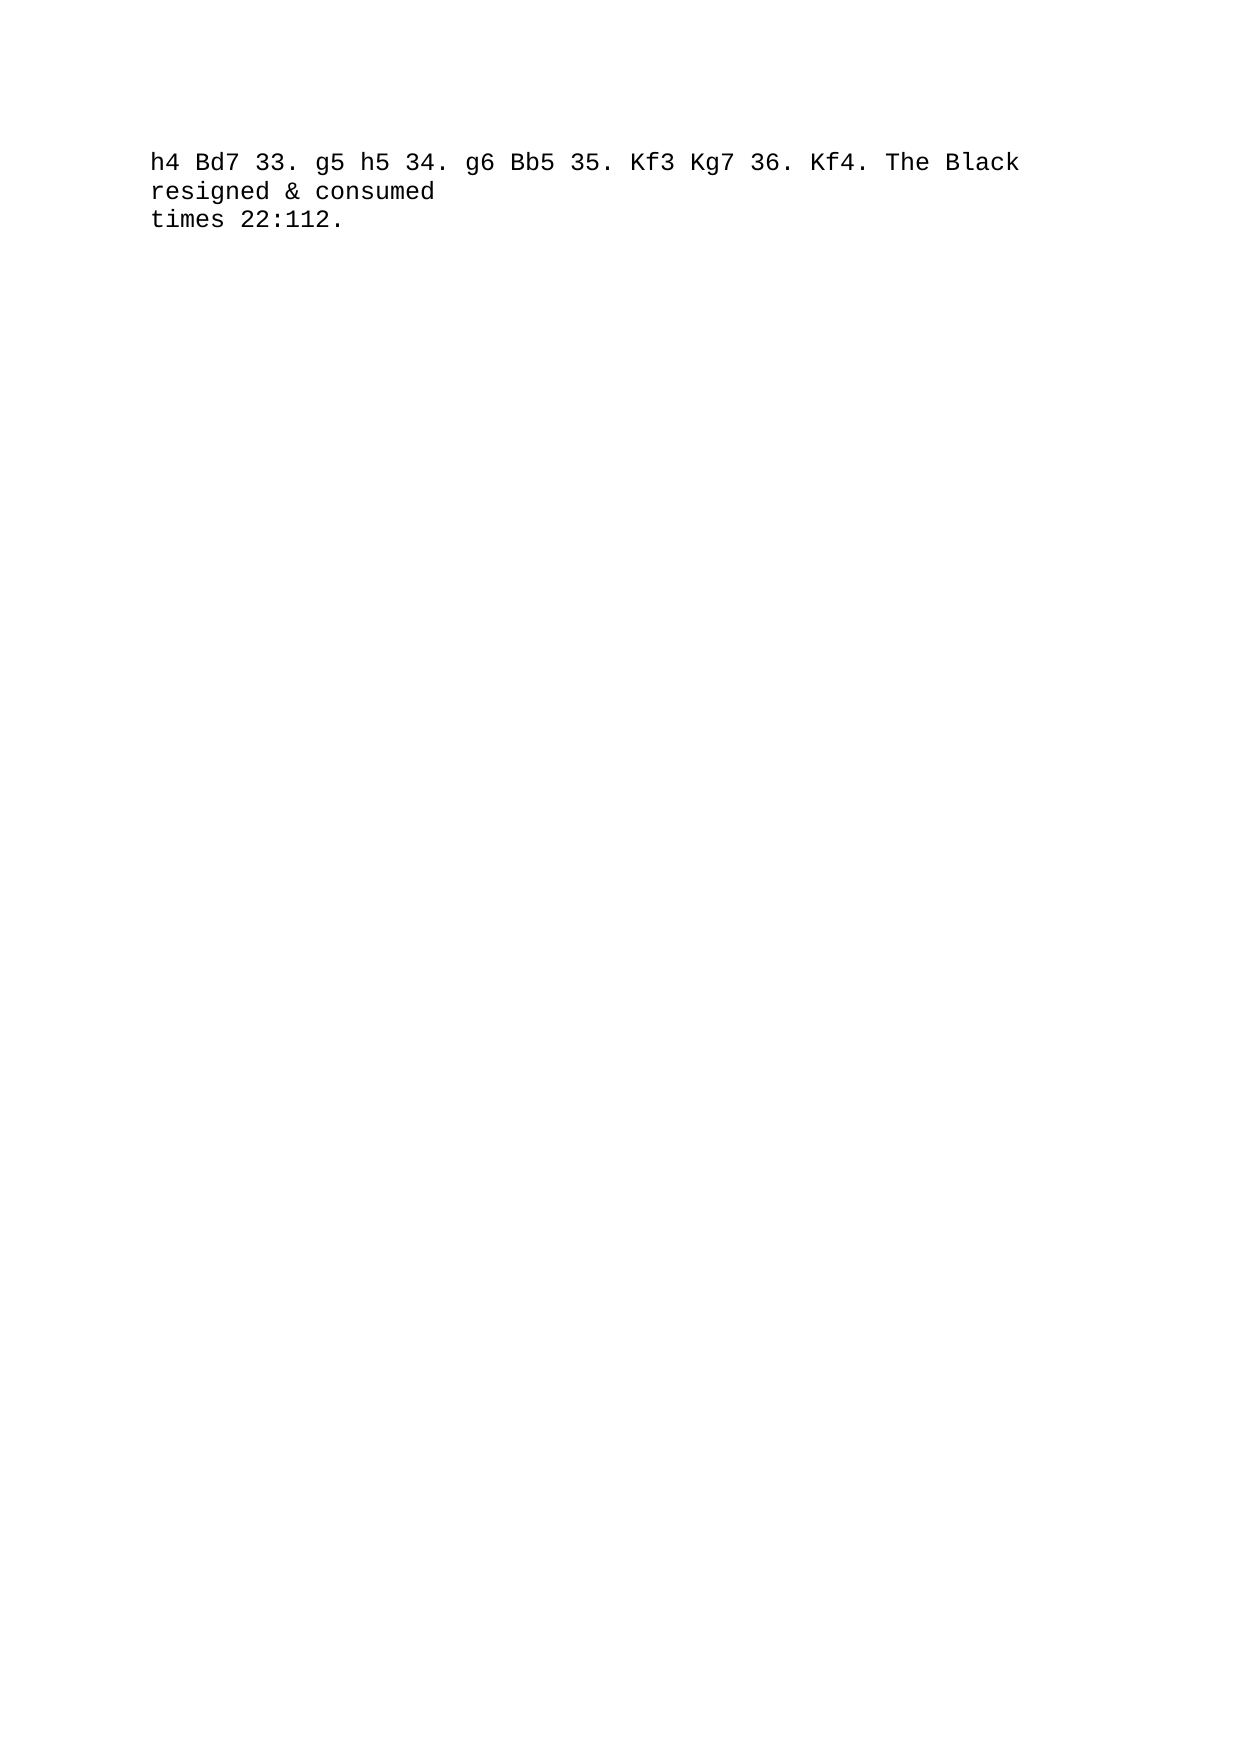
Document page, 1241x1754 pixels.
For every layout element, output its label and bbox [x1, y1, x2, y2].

text [150, 150, 1090, 235]
